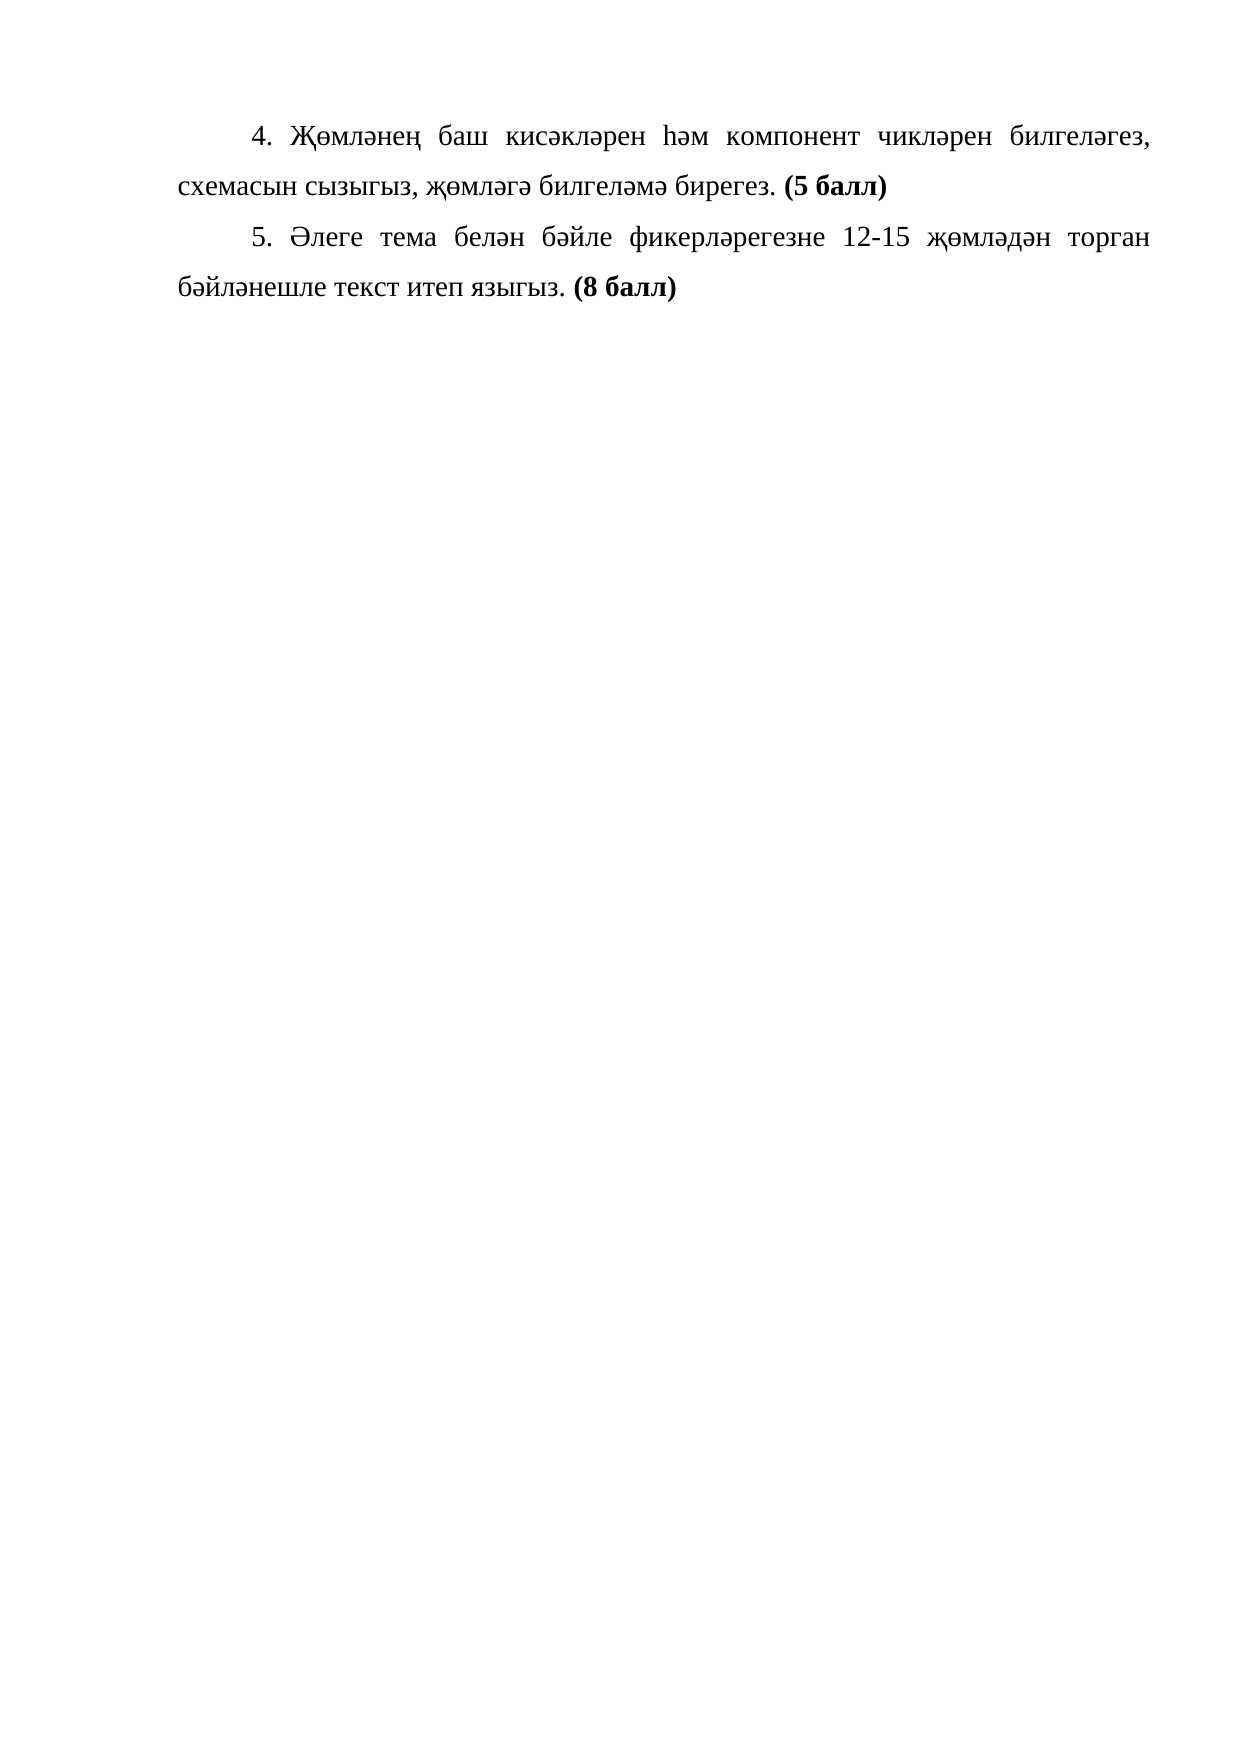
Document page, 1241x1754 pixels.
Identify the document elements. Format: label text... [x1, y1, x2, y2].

text 5. Әлеге тема белән бәйле фикерләрегезне 12-15 җөмләдән торган бәйләнешле текст итеп языгыз. (8 балл) [177, 219, 1152, 303]
text 4. Җөмләнең баш кисәкләрен һәм компонент чикләрен билгеләгез, схемасын сызыгыз, җөмләгә билгеләмә бирегез. (5 балл) [177, 118, 1152, 202]
